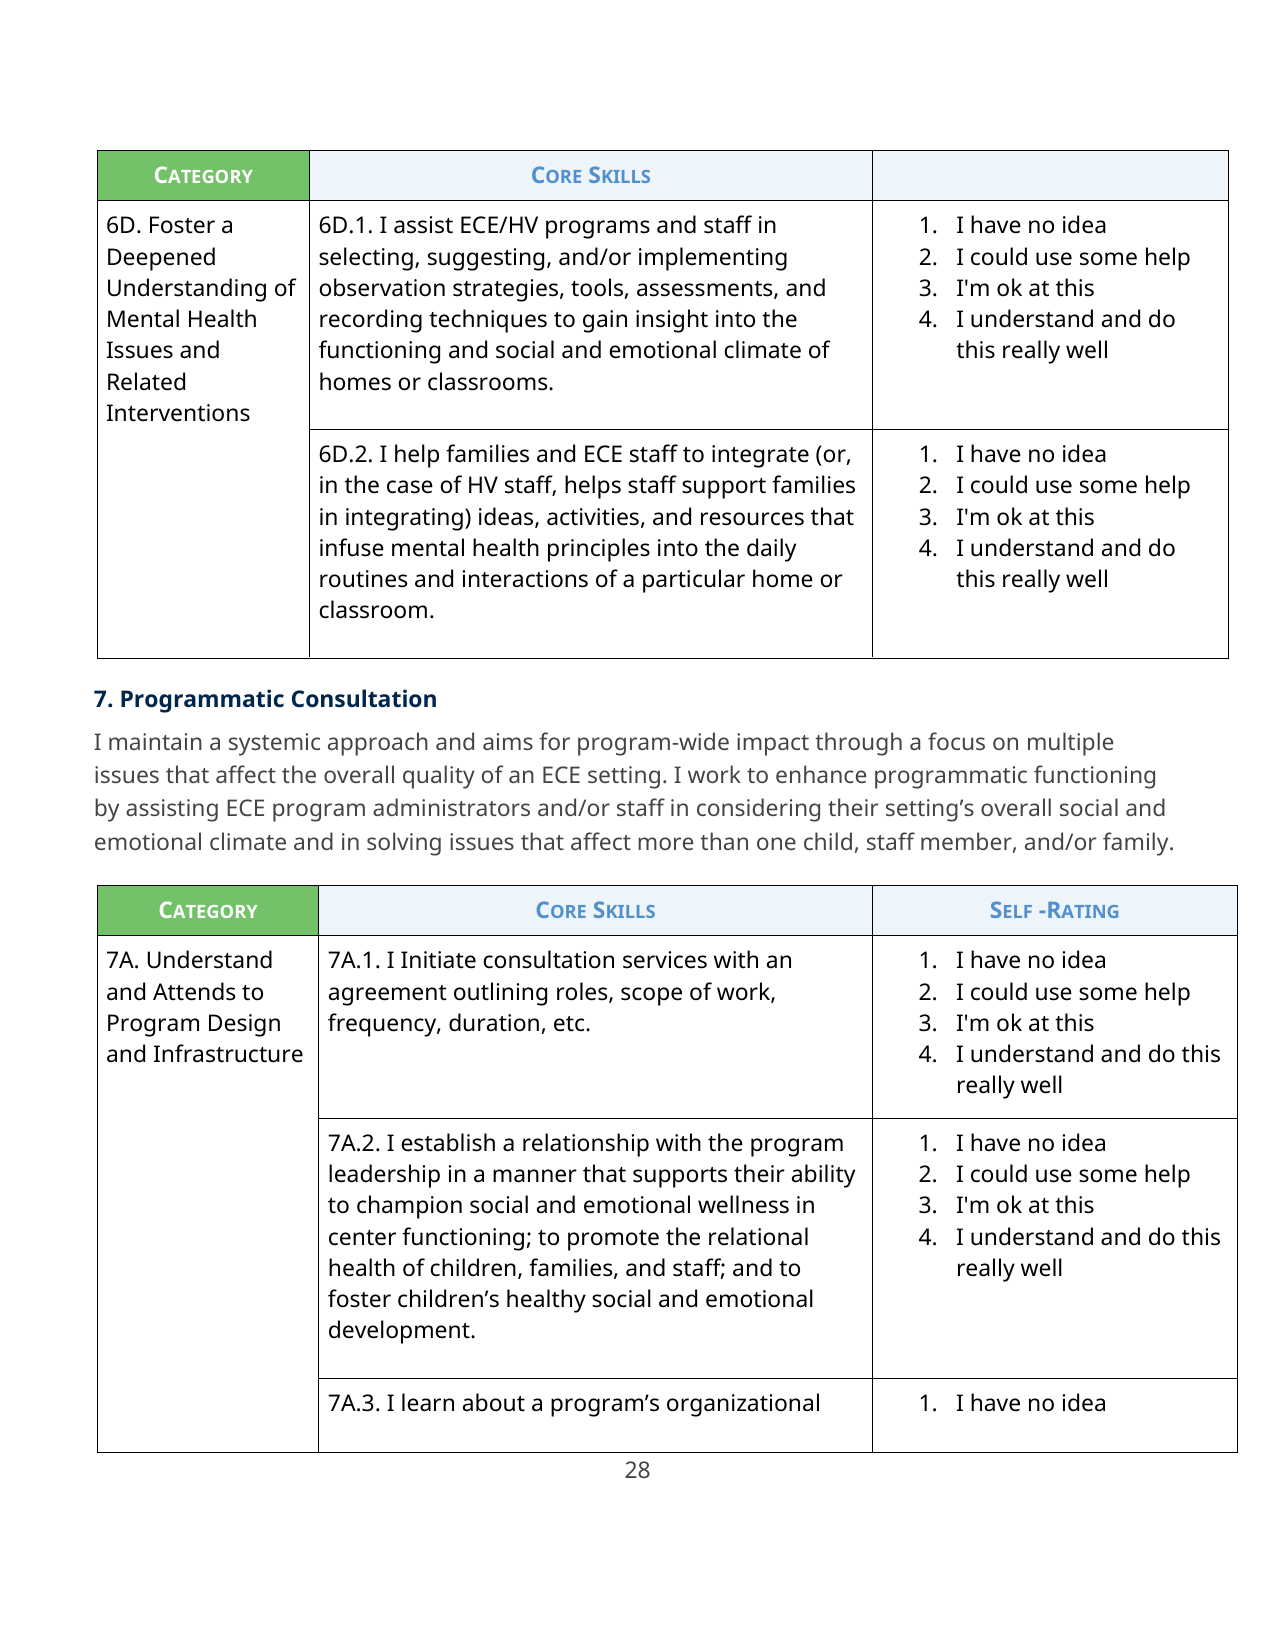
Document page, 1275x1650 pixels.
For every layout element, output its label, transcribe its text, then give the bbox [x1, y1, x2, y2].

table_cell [873, 201, 1228, 428]
table_header Core Skills [310, 151, 872, 200]
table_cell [319, 1379, 872, 1452]
text I maintain a systemic approach and aims for program-wide impact through a focus on multiple issues that affect the overall quality of an ECE setting. I work to enhance programmatic functioning by assisting ECE program administrators and/or staff in considering their setting’s overall social and emotional climate and in solving issues that affect more than one child, staff member, and/or family. [94, 723, 1181, 857]
table_header Category [98, 886, 318, 935]
table_header Core Skills [319, 886, 872, 935]
table_cell 6D. Foster a Deepened Understanding of Mental Health Issues and Related Interventions [98, 201, 309, 657]
table_header Self -Rating [873, 886, 1237, 935]
table_header [873, 151, 1228, 200]
table_cell 6D.1. I assist ECE/HV programs and staff in selecting, suggesting, and/or implementing observation strategies, tools, assessments, and recording techniques to gain insight into the functioning and social and emotional climate of homes or classrooms. [310, 201, 872, 428]
table_cell I have no idea I could use some help I'm ok at this I understand and do this really well [873, 936, 1237, 1117]
table_header Category [98, 151, 309, 200]
table_cell 6D.2. I help families and ECE staff to integrate (or, in the case of HV staff, helps staff support families in integrating) ideas, activities, and resources that infuse mental health principles into the daily routines and interactions of a particular home or classroom. [310, 430, 872, 657]
table_cell I have no idea I could use some help I'm ok at this I understand and do this really well [873, 430, 1228, 657]
subtitle 7. Programmatic Consultation [94, 677, 1181, 714]
table_cell 7A. Understand and Attends to Program Design and Infrastructure [98, 936, 318, 1452]
table_cell 7A.1. I Initiate consultation services with an agreement outlining roles, scope of work, frequency, duration, etc. [319, 936, 872, 1117]
table_cell 7A.2. I establish a relationship with the program leadership in a manner that supports their ability to champion social and emotional wellness in center functioning; to promote the relational health of children, families, and staff; and to foster children’s healthy social and emotional development. [319, 1119, 872, 1378]
table_cell I have no idea I could use some help I'm ok at this I understand and do this really well [873, 1119, 1237, 1378]
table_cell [873, 1379, 1237, 1452]
